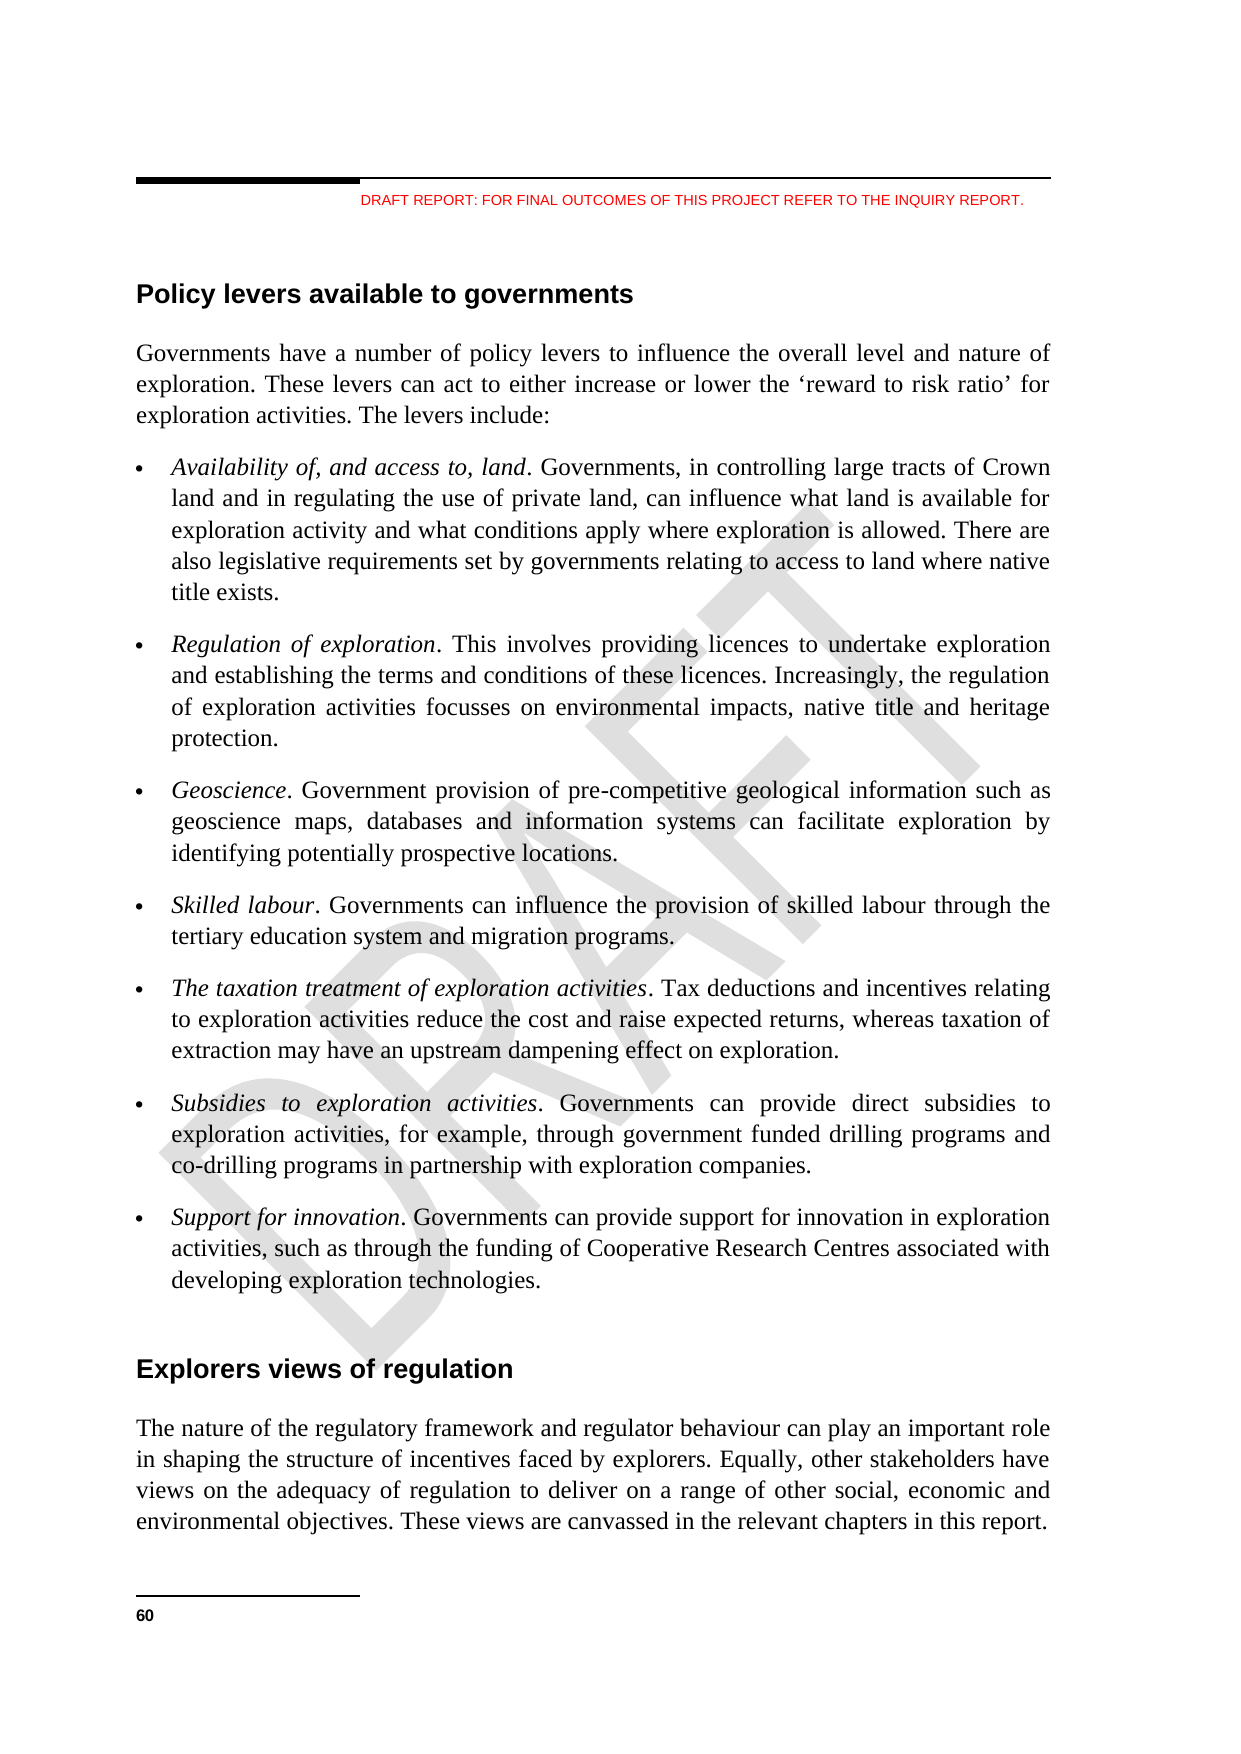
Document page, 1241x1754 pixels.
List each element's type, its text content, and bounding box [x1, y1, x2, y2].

list Availability of, and access to, land. Governments, in controlling large tracts of Crown land and in regulating the use of private land, can influence what land is available for exploration activity and what conditions apply where exploration is allowed. There are also legislative requirements set by governments relating to access to land where native title exists. [136, 450, 1051, 606]
subtitle Explorers views of regulation [136, 1352, 1051, 1385]
list Subsidies to exploration activities. Governments can provide direct subsidies to exploration activities, for example, through government funded drilling programs and co-drilling programs in partnership with exploration companies. [136, 1085, 1051, 1179]
list Support for innovation. Governments can provide support for innovation in exploration activities, such as through the funding of Cooperative Research Centres associated with developing exploration technologies. [136, 1200, 1051, 1293]
list The taxation treatment of exploration activities. Tax deductions and incentives relating to exploration activities reduce the cost and raise expected returns, whereas taxation of extraction may have an upstream dampening effect on exploration. [136, 971, 1051, 1064]
text Governments have a number of policy levers to influence the overall level and nature of exploration. These levers can act to either increase or lower the ‘reward to risk ratio’ for exploration activities. The levers include: [136, 335, 1051, 429]
list Geoscience. Government provision of pre-competitive geological information such as geoscience maps, databases and information systems can facilitate exploration by identifying potentially prospective locations. [136, 773, 1051, 866]
text The nature of the regulatory framework and regulator behaviour can play an important role in shaping the structure of incentives faced by explorers. Equally, other stakeholders have views on the adequacy of regulation to deliver on a range of other social, economic and environmental objectives. These views are canvassed in the relevant chapters in this report. [136, 1410, 1051, 1535]
subtitle Policy levers available to governments [136, 277, 1051, 310]
list Regulation of exploration. This involves providing licences to undertake exploration and establishing the terms and conditions of these licences. Increasingly, the regulation of exploration activities focusses on environmental impacts, native title and heritage protection. [136, 627, 1051, 752]
list Skilled labour. Governments can influence the provision of skilled labour through the tertiary education system and migration programs. [136, 887, 1051, 950]
